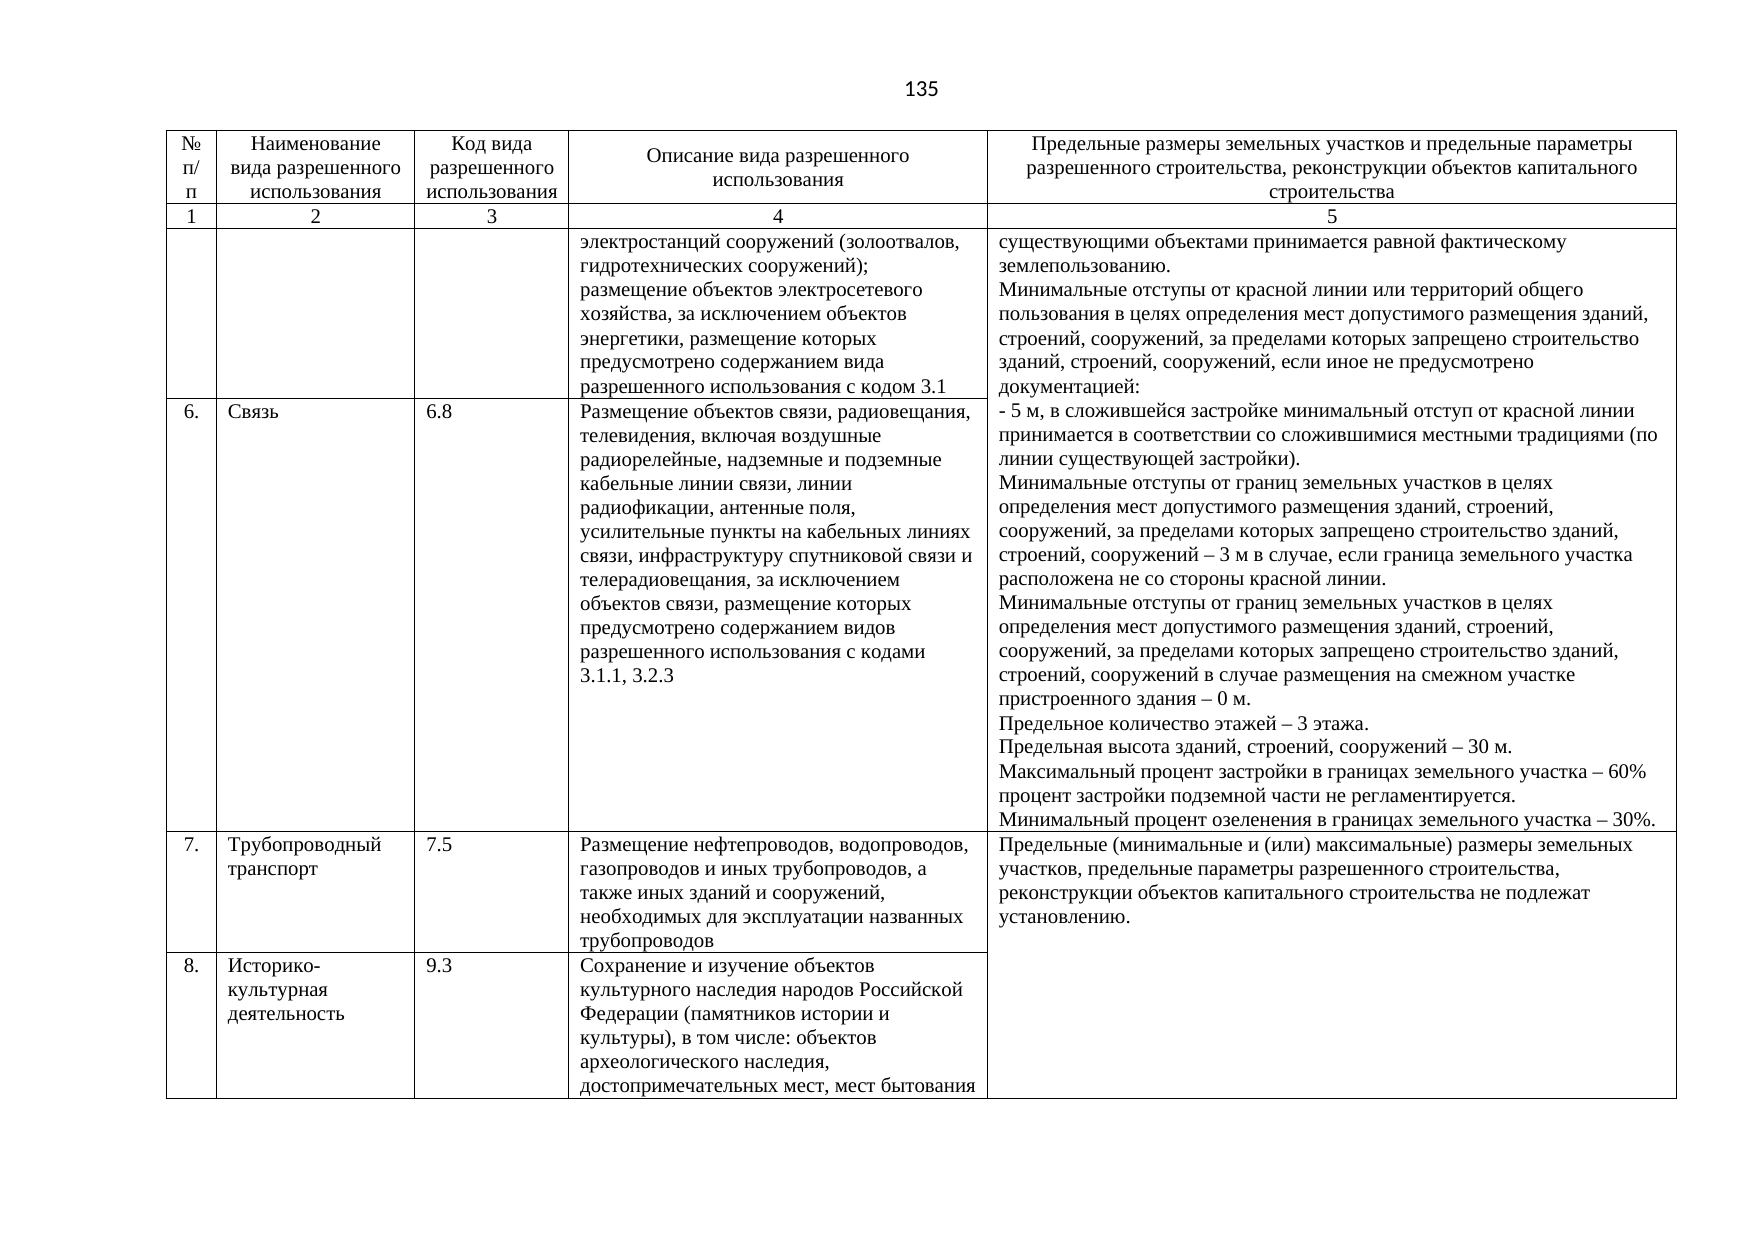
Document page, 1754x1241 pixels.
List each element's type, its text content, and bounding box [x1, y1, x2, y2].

table_cell 1 [167, 204, 216, 228]
table_header № п/п [167, 131, 216, 203]
table_cell Историко-культурная деятельность [217, 953, 414, 1097]
table_header Описание вида разрешенного использования [569, 131, 987, 203]
table_cell 2 [217, 204, 414, 228]
table_cell 3 [415, 204, 568, 228]
table_cell 5 [988, 204, 1676, 228]
table_header Предельные размеры земельных участков и предельные параметры разрешенного строительства, реконструкции объектов капитального строительства [988, 131, 1676, 203]
table_header Наименование вида разрешенного использования [217, 131, 414, 203]
table_cell 6.8 [415, 399, 568, 831]
table_cell 9.3 [415, 953, 568, 1097]
table_cell 7. [167, 832, 216, 952]
table_cell 6. [167, 399, 216, 831]
table_cell Связь [217, 399, 414, 831]
table_cell 4 [569, 204, 987, 228]
table_cell Предельные (минимальные и (или) максимальные) размеры земельных участков, предельные параметры разрешенного строительства, реконструкции объектов капитального строительства не подлежат установлению. [988, 832, 1676, 1097]
table_header Код вида разрешенного использования [415, 131, 568, 203]
table_cell Трубопроводный транспорт [217, 832, 414, 952]
table_cell 8. [167, 953, 216, 1097]
table_cell 7.5 [415, 832, 568, 952]
table_cell Размещение объектов связи, радиовещания, телевидения, включая воздушные радиорелейные, надземные и подземные кабельные линии связи, линии радиофикации, антенные поля, усилительные пункты на кабельных линиях связи, инфраструктуру спутниковой связи и телерадиовещания, за исключением объектов связи, размещение которых предусмотрено содержанием видов разрешенного использования с кодами 3.1.1, 3.2.3 [569, 399, 987, 831]
table_cell Размещение нефтепроводов, водопроводов, газопроводов и иных трубопроводов, а также иных зданий и сооружений, необходимых для эксплуатации названных трубопроводов [569, 832, 987, 952]
